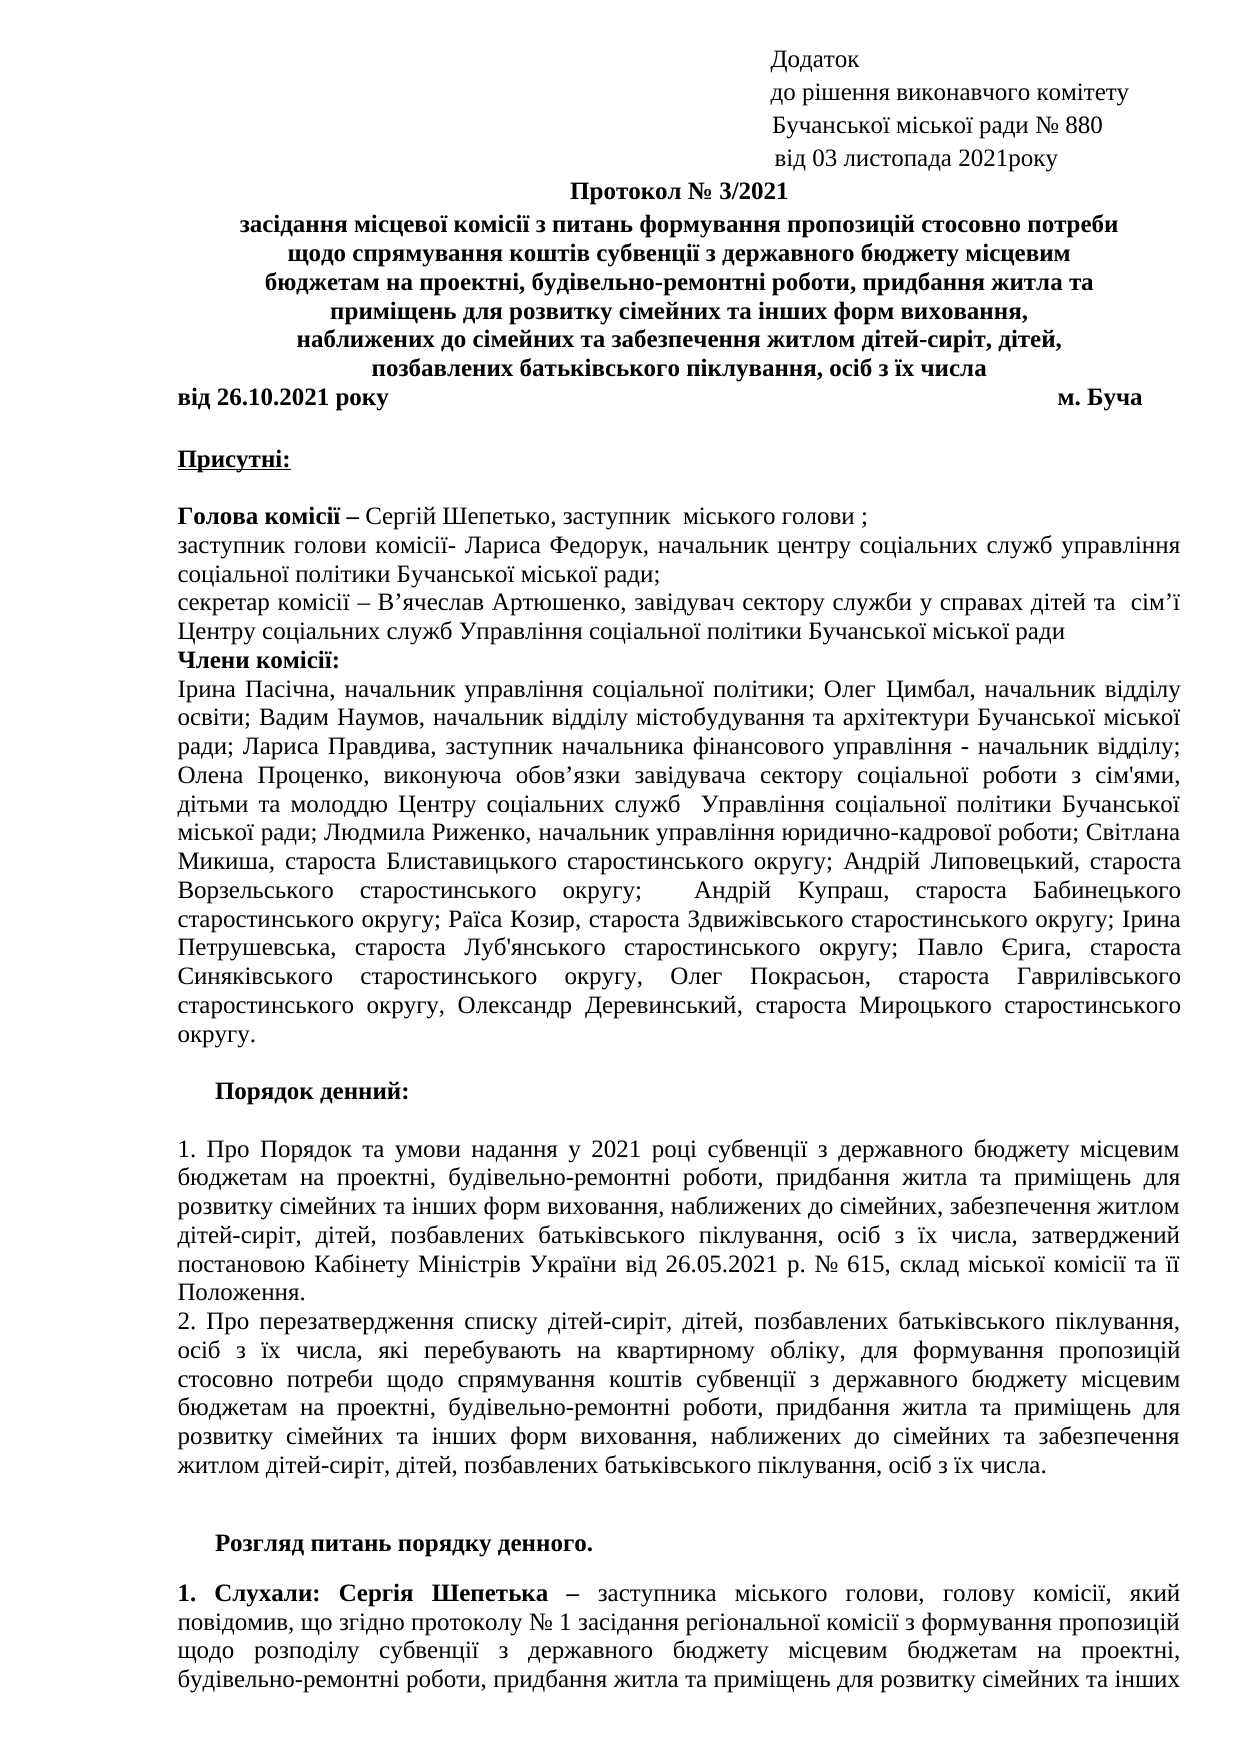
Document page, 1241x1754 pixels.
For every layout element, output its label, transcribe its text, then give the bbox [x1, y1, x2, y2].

text Порядок денний: [177, 1076, 1181, 1105]
text Додаток [398, 44, 1181, 73]
text засідання місцевої комісії з питань формування пропозицій стосовно потреби [177, 209, 1181, 238]
text секретар комісії – В’ячеслав Артюшенко, завідувач сектору служби у справах дітей та сім’ї Центру соціальних служб Управління соціальної політики Бучанської міської ради [177, 587, 1181, 645]
text наближених до сімейних та забезпечення житлом дітей-сиріт, дітей, [177, 324, 1181, 353]
text 2. Про перезатвердження списку дітей-сиріт, дітей, позбавлених батьківського піклування, осіб з їх числа, які перебувають на квартирному обліку, для формування пропозицій стосовно потреби щодо спрямування коштів субвенції з державного бюджету місцевим бюджетам на проектні, будівельно-ремонтні роботи, придбання житла та приміщень для розвитку сімейних та інших форм виховання, наближених до сімейних та забезпечення житлом дітей-сиріт, дітей, позбавлених батьківського піклування, осіб з їх числа. [177, 1306, 1181, 1479]
text Розгляд питань порядку денного. [215, 1528, 1181, 1557]
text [177, 1578, 1181, 1693]
text приміщень для розвитку сімейних та інших форм виховання, [177, 296, 1181, 324]
text щодо спрямування коштів субвенції з державного бюджету місцевим [177, 238, 1181, 267]
text Ірина Пасічна, начальник управління соціальної політики; Олег Цимбал, начальник відділу освіти; Вадим Наумов, начальник відділу містобудування та архітектури Бучанської міської ради; Лариса Правдива, заступник начальника фінансового управління - начальник відділу; Олена Проценко, виконуюча обов’язки завідувача сектору соціальної роботи з сім'ями, дітьми та молоддю Центру соціальних служб Управління соціальної політики Бучанської міської ради; Людмила Риженко, начальник управління юридично-кадрової роботи; Світлана Микиша, староста Блиставицького старостинського округу; Андрій Липовецький, староста Ворзельського старостинського округу; Андрій Купраш, староста Бабинецького старостинського округу; Раїса Козир, староста Здвижівського старостинського округу; Ірина Петрушевська, староста Луб'янського старостинського округу; Павло Єрига, староста Синяківського старостинського округу, Олег Покрасьон, староста Гаврилівського старостинського округу, Олександр Деревинський, староста Мироцького старостинського округу. [177, 674, 1181, 1047]
text Бучанської міської ради № 880 [620, 110, 1181, 139]
text 1. Про Порядок та умови надання у 2021 році субвенції з державного бюджету місцевим бюджетам на проектні, будівельно-ремонтні роботи, придбання житла та приміщень для розвитку сімейних та інших форм виховання, наближених до сімейних, забезпечення житлом дітей-сиріт, дітей, позбавлених батьківського піклування, осіб з їх числа, затверджений постановою Кабінету Міністрів України від 26.05.2021 р. № 615, склад міської комісії та її Положення. [177, 1134, 1181, 1306]
text позбавлених батьківського піклування, осіб з їх числа [177, 353, 1181, 382]
text Члени комісії: [177, 645, 1181, 674]
text Голова комісії – Сергій Шепетько, заступник міського голови ; [177, 501, 1181, 530]
text заступник голови комісії- Лариса Федорук, начальник центру соціальних служб управління соціальної політики Бучанської міської ради; [177, 530, 1181, 587]
text від 03 листопада 2021року [546, 143, 1181, 172]
text бюджетам на проектні, будівельно-ремонтні роботи, придбання житла та [177, 267, 1181, 296]
text Присутні: [177, 444, 1181, 472]
text до рішення виконавчого комітету [693, 77, 1181, 106]
text від 26.10.2021 року м. Буча [177, 382, 1181, 411]
text Протокол № 3/2021 [177, 176, 1181, 205]
